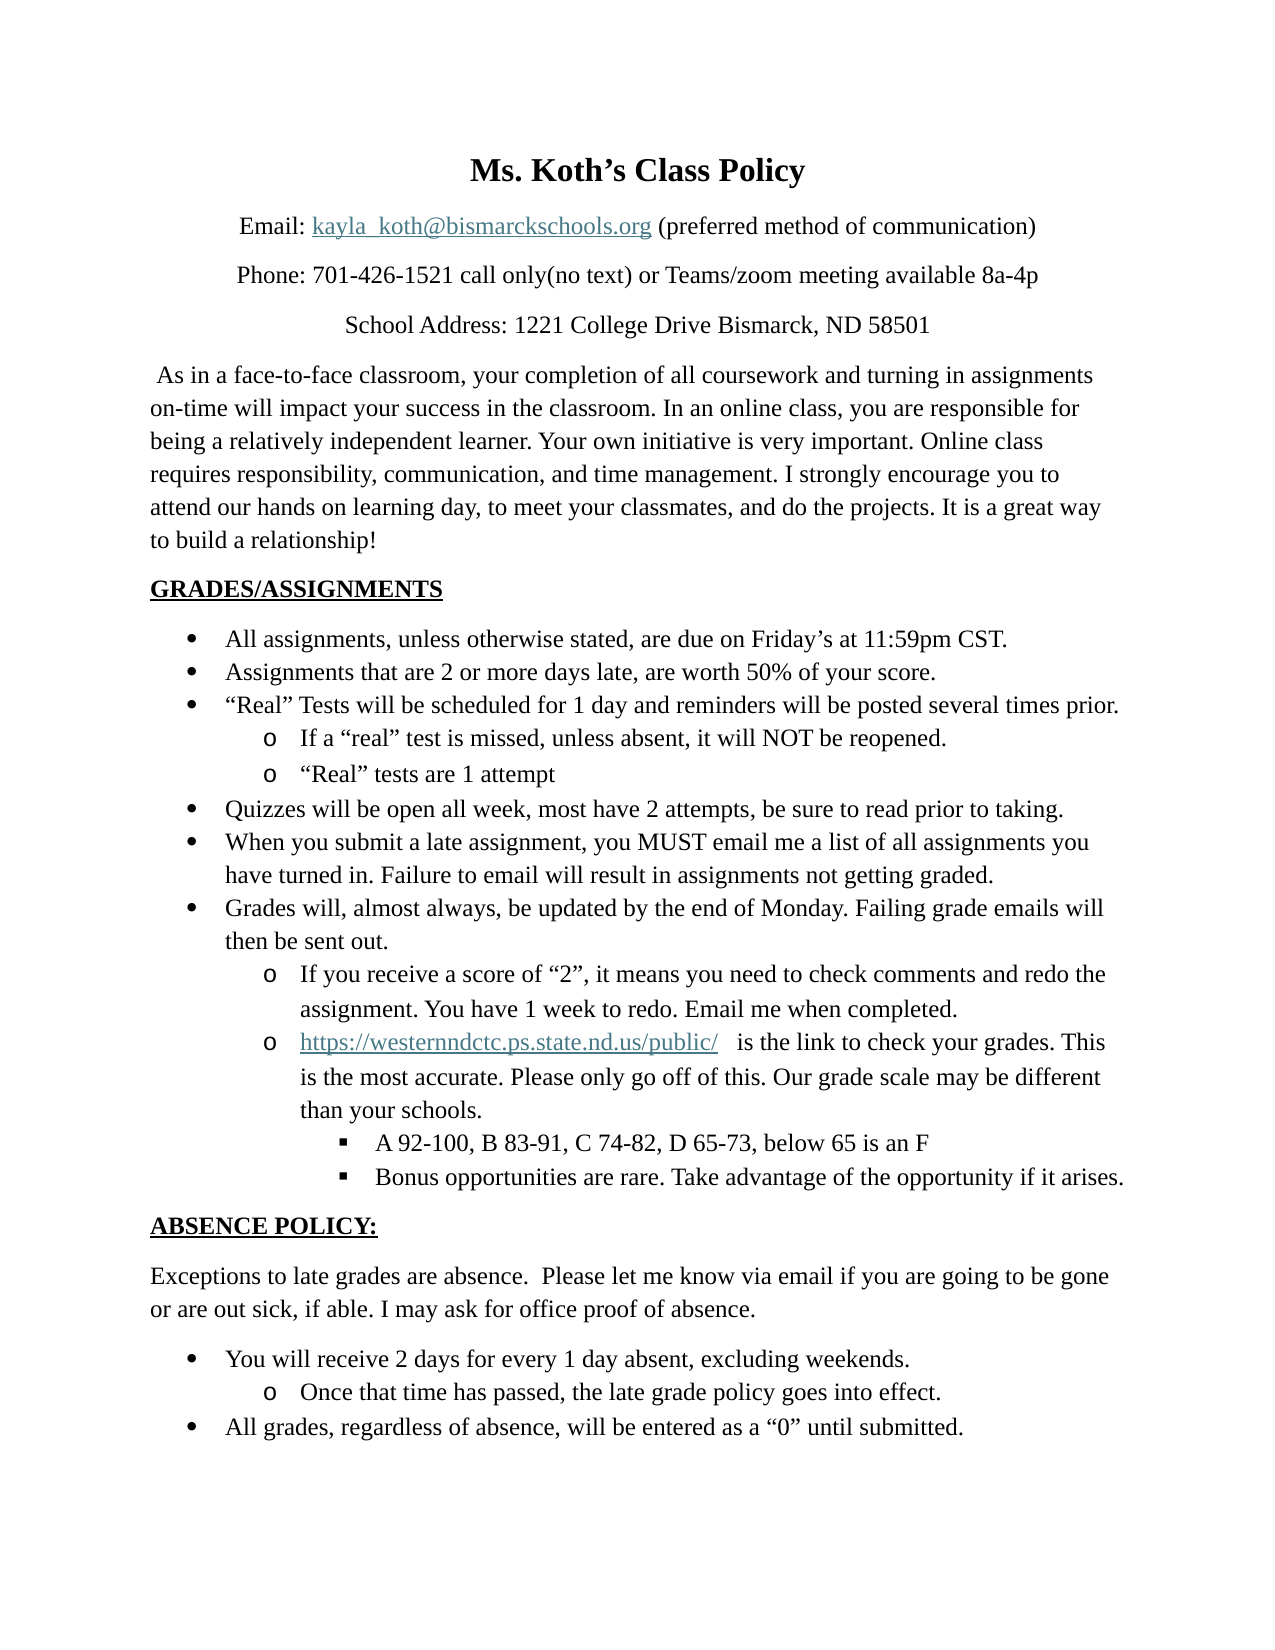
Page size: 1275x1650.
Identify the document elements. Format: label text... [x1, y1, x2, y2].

text As in a face-to-face classroom, your completion of all coursework and turning in assignments on-time will impact your success in the classroom. In an online class, you are responsible for being a relatively independent learner. Your own initiative is very important. Online class requires responsibility, communication, and time management. I strongly encourage you to attend our hands on learning day, to meet your classmates, and do the projects. It is a great way to build a relationship! [150, 360, 1125, 554]
text Phone: 701-426-1521 call only(no text) or Teams/zoom meeting available 8a-4p [150, 260, 1125, 289]
list Bonus opportunities are rare. Take advantage of the opportunity if it arises. [337, 1162, 1125, 1190]
list You will receive 2 days for every 1 day absent, excluding weekends. [187, 1344, 1125, 1372]
text Email: kayla_koth@bismarckschools.org (preferred method of communication) [150, 211, 1125, 239]
list “Real” tests are 1 attempt [262, 759, 1125, 789]
list “Real” Tests will be scheduled for 1 day and reminders will be posted several times prior. [187, 690, 1125, 719]
list Once that time has passed, the late grade policy goes into effect. [262, 1377, 1125, 1407]
list All assignments, unless otherwise stated, are due on Friday’s at 11:59pm CST. [187, 624, 1125, 653]
list When you submit a late assignment, you MUST email me a list of all assignments you have turned in. Failure to email will result in assignments not getting graded. [187, 827, 1125, 889]
list Quizzes will be open all week, most have 2 attempts, be sure to read prior to taking. [187, 794, 1125, 823]
list All grades, regardless of absence, will be entered as a “0” until submitted. [187, 1412, 1125, 1441]
text School Address: 1221 College Drive Bismarck, ND 58501 [150, 310, 1125, 339]
list If a “real” test is missed, unless absent, it will NOT be reopened. [262, 723, 1125, 754]
list https://westernndctc.ps.state.nd.us/public/ is the link to check your grades. This is the most accurate. Please only go off of this. Our grade scale may be different than your schools. [262, 1027, 1125, 1124]
list A 92-100, B 83-91, C 74-82, D 65-73, below 65 is an F [337, 1128, 1125, 1157]
text GRADES/ASSIGNMENTS [150, 574, 1125, 603]
text ABSENCE POLICY: [150, 1211, 1125, 1240]
list Grades will, almost always, be updated by the end of Monday. Failing grade emails will then be sent out. [187, 893, 1125, 955]
text Ms. Koth’s Class Policy [150, 150, 1125, 188]
list Assignments that are 2 or more days late, are worth 50% of your score. [187, 657, 1125, 686]
text Exceptions to late grades are absence. Please let me know via email if you are going to be gone or are out sick, if able. I may ask for office proof of absence. [150, 1261, 1125, 1323]
list If you receive a score of “2”, it means you need to check comments and redo the assignment. You have 1 week to redo. Email me when completed. [262, 959, 1125, 1023]
